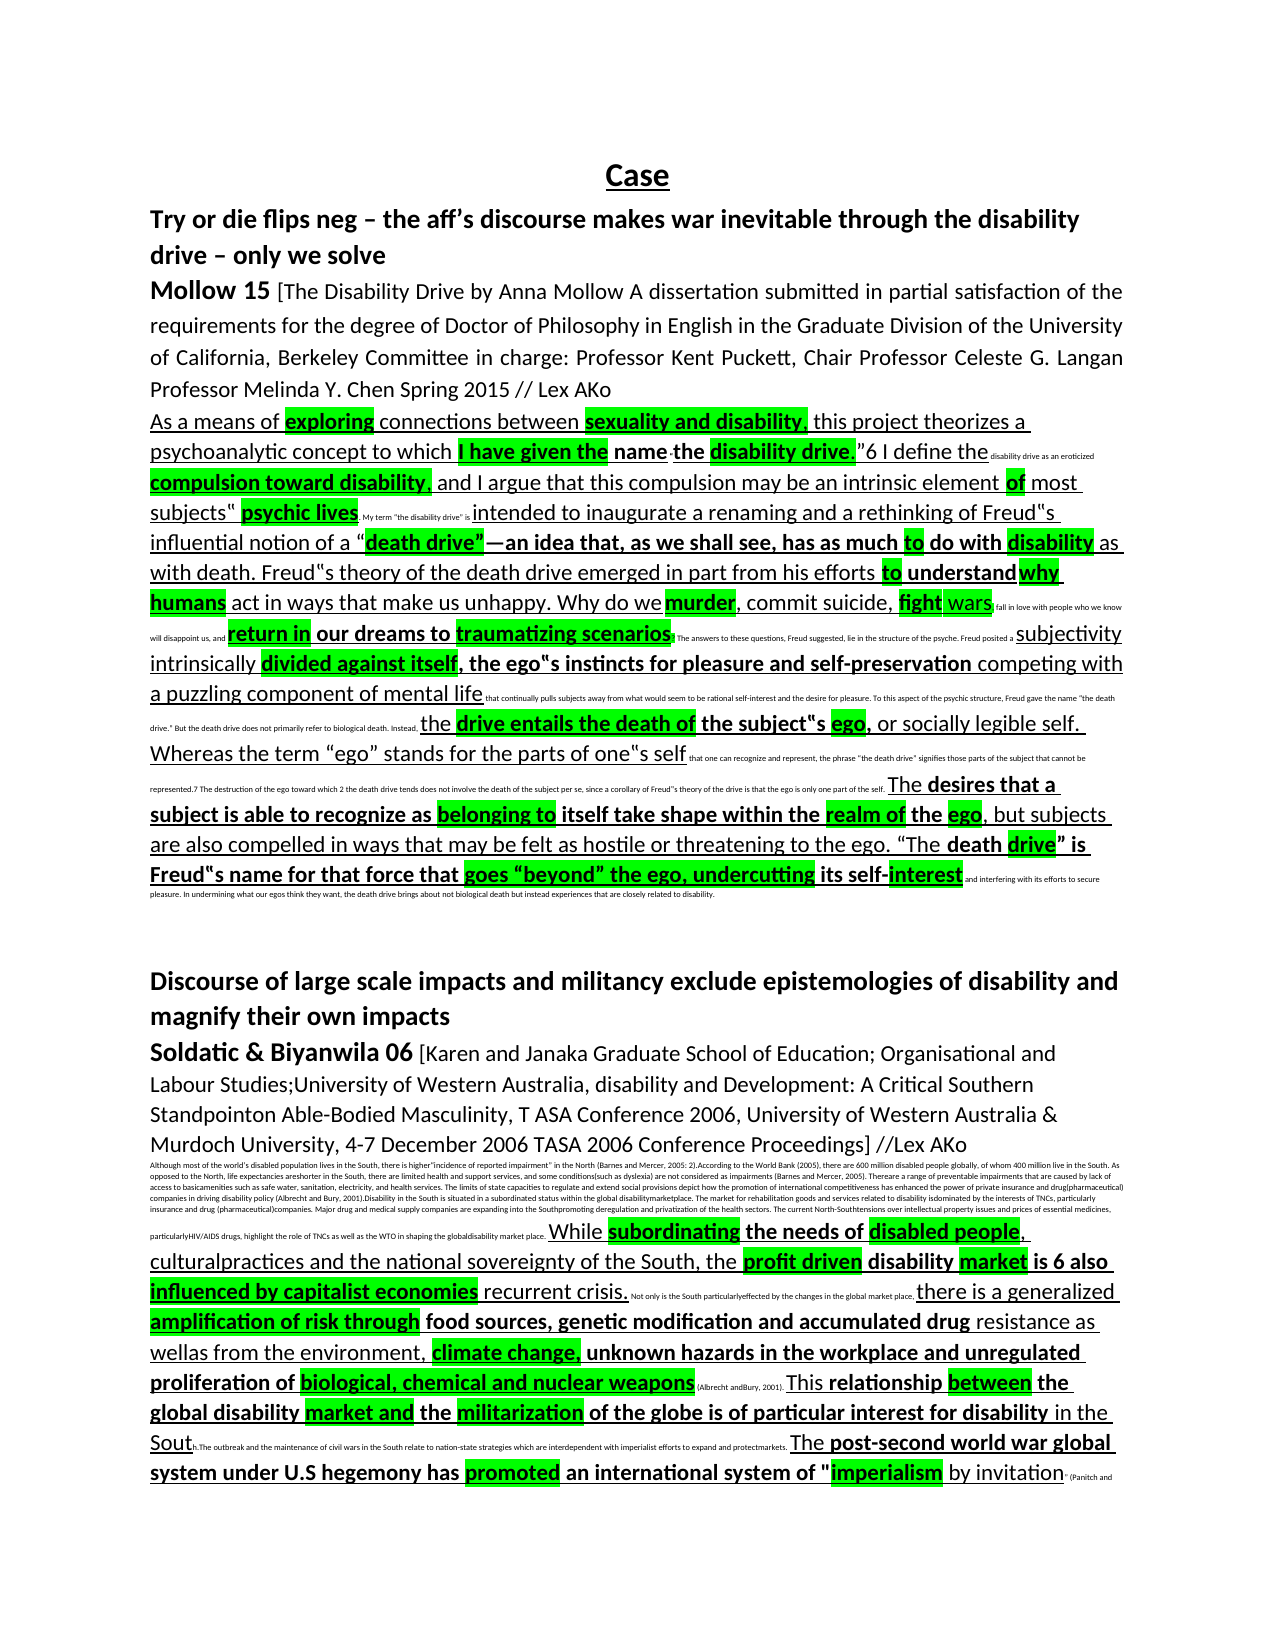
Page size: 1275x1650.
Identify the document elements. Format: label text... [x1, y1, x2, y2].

text Soldatic & Biyanwila 06 [Karen and Janaka Graduate School of Education; Organisational and Labour Studies;University of Western Australia, disability and Development: A Critical Southern Standpointon Able-Bodied Masculinity, T ASA Conference 2006, University of Western Australia & Murdoch University, 4-7 December 2006 TASA 2006 Conference Proceedings] //Lex AKo [150, 1035, 1125, 1158]
subtitle Discourse of large scale impacts and militancy exclude epistemologies of disability and magnify their own impacts [150, 964, 1125, 1032]
subtitle Case [150, 154, 1125, 195]
text As a means of exploring connections between sexuality and disability, this project theorizes a psychoanalytic concept to which I have given the name “the disability drive.”6 I define the disability drive as an eroticized compulsion toward disability, and I argue that this compulsion may be an intrinsic element of most subjects‟ psychic lives. My term “the disability drive” is intended to inaugurate a renaming and a rethinking of Freud‟s influential notion of a “death drive”—an idea that, as we shall see, has as much to do with disability as with death. Freud‟s theory of the death drive emerged in part from his efforts to understand why humans act in ways that make us unhappy. Why do we murder, commit suicide, fight wars, fall in love with people who we know will disappoint us, and return in our dreams to traumatizing scenarios? The answers to these questions, Freud suggested, lie in the structure of the psyche. Freud posited a subjectivity intrinsically divided against itself, the ego‟s instincts for pleasure and self-preservation competing with a puzzling component of mental life that continually pulls subjects away from what would seem to be rational self-interest and the desire for pleasure. To this aspect of the psychic structure, Freud gave the name “the death drive.” But the death drive does not primarily refer to biological death. Instead, the drive entails the death of the subject‟s ego, or socially legible self. Whereas the term “ego” stands for the parts of one‟s self that one can recognize and represent, the phrase “the death drive” signifies those parts of the subject that cannot be represented.7 The destruction of the ego toward which 2 the death drive tends does not involve the death of the subject per se, since a corollary of Freud‟s theory of the drive is that the ego is only one part of the self. The desires that a subject is able to recognize as belonging to itself take shape within the realm of the ego, but subjects are also compelled in ways that may be felt as hostile or threatening to the ego. “The death drive” is Freud‟s name for that force that goes “beyond” the ego, undercutting its self-interest and interfering with its efforts to secure pleasure. In undermining what our egos think they want, the death drive brings about not biological death but instead experiences that are closely related to disability. [150, 407, 1125, 899]
subtitle Try or die flips neg – the aff’s discourse makes war inevitable through the disability drive – only we solve [150, 202, 1125, 271]
text Mollow 15 [The Disability Drive by Anna Mollow A dissertation submitted in partial satisfaction of the requirements for the degree of Doctor of Philosophy in English in the Graduate Division of the University of California, Berkeley Committee in charge: Professor Kent Puckett, Chair Professor Celeste G. Langan Professor Melinda Y. Chen Spring 2015 // Lex AKo [150, 273, 1125, 403]
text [150, 1161, 1125, 1487]
